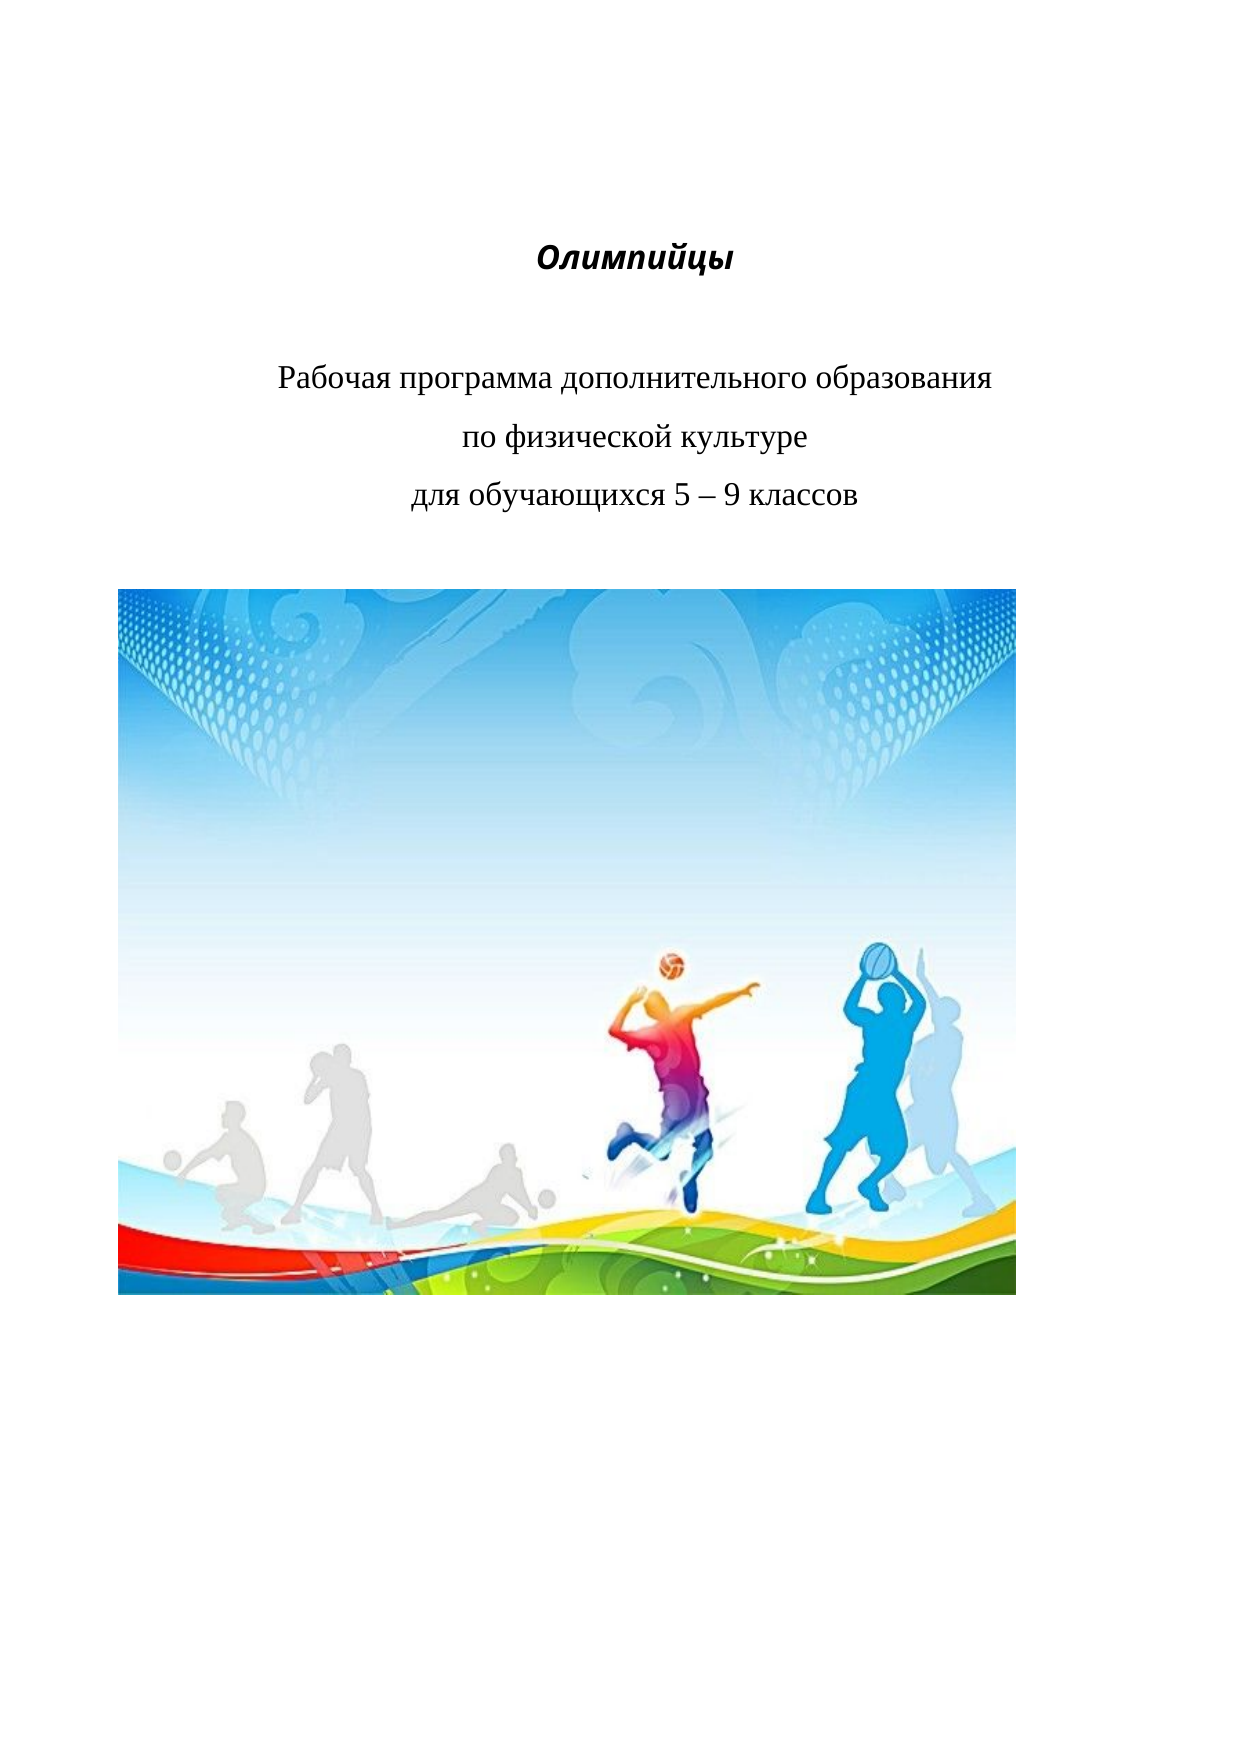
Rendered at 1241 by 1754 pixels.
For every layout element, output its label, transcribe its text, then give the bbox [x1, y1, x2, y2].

picture [118, 589, 1016, 1295]
text Рабочая программа дополнительного образования [118, 358, 1152, 396]
text по физической культуре [118, 416, 1152, 454]
text для обучающихся 5 – 9 классов [118, 474, 1152, 512]
text Олимпийцы [118, 234, 1152, 279]
